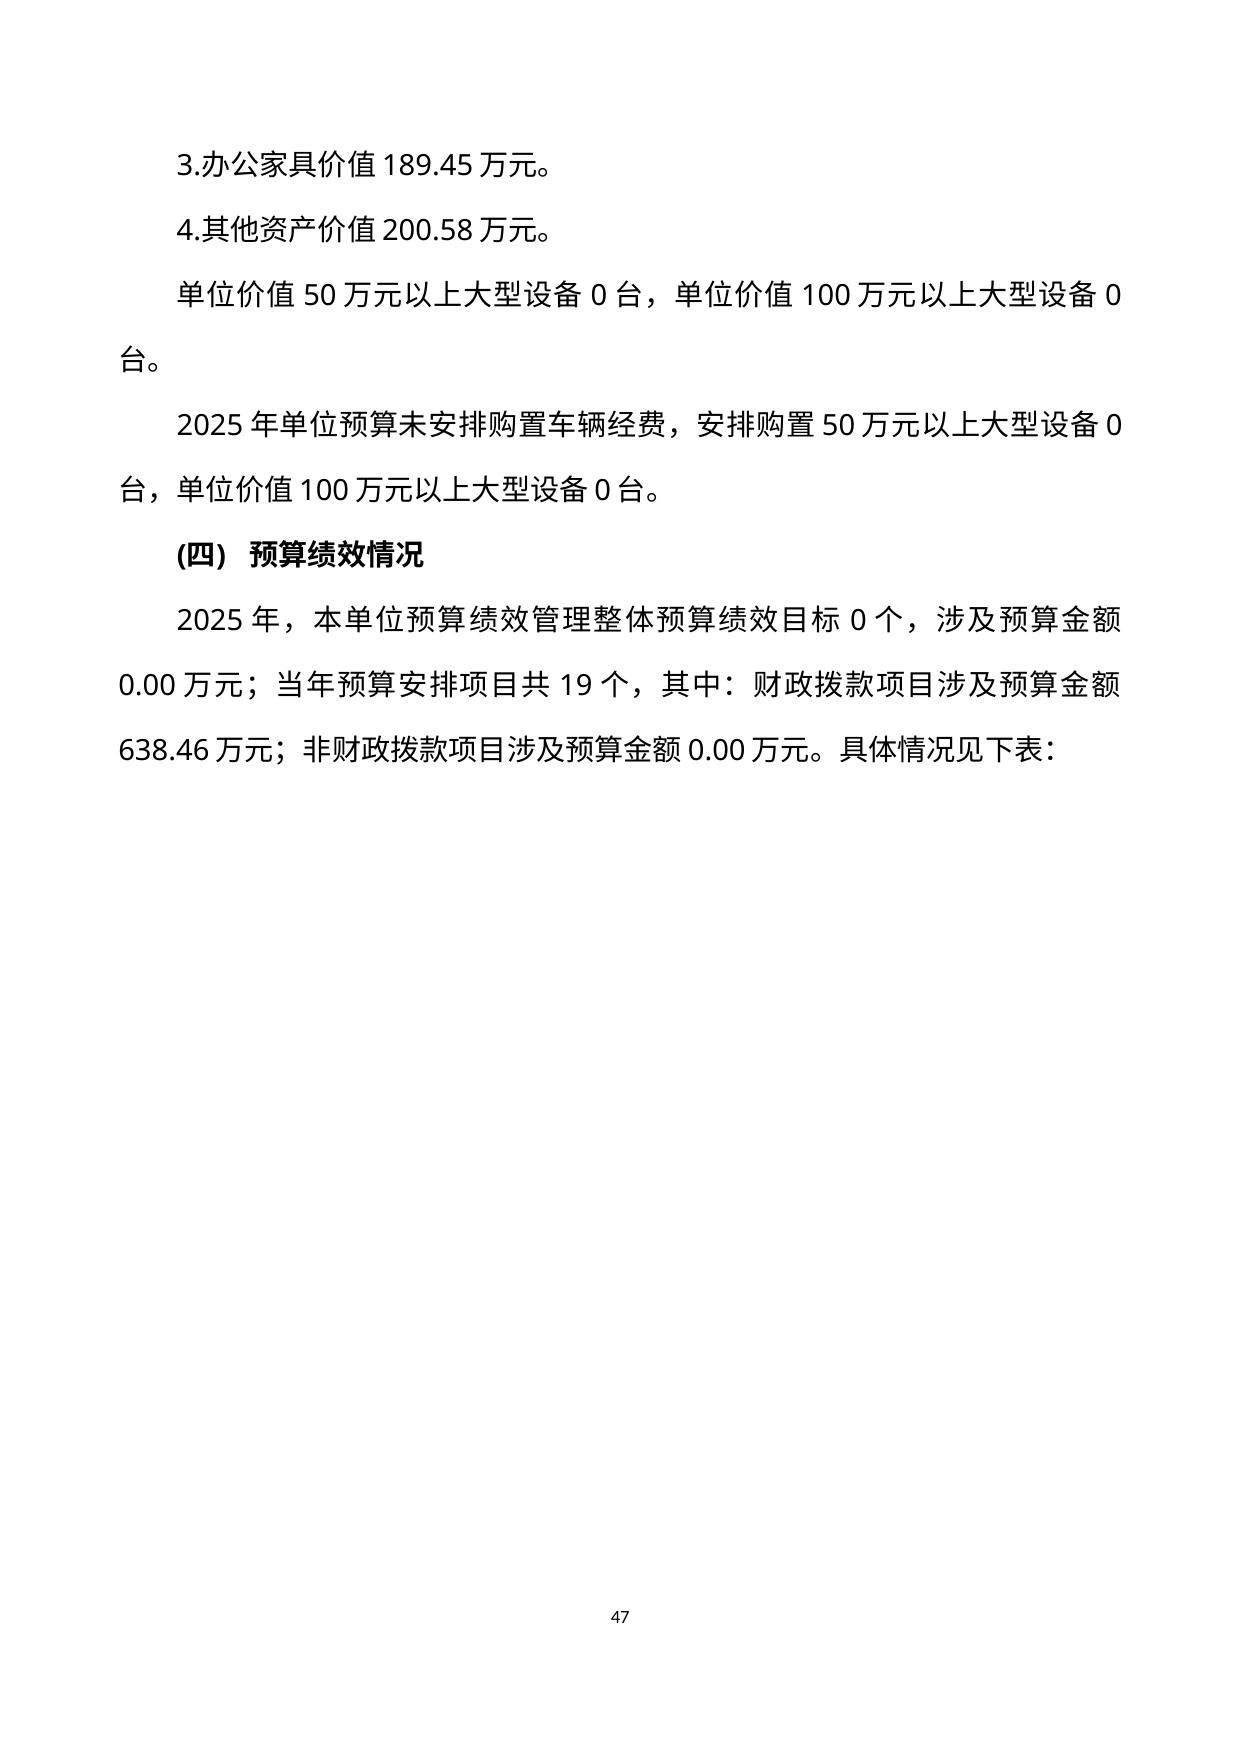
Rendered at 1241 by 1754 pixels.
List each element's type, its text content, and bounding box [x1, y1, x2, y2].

text 2025年单位预算未安排购置车辆经费，安排购置50万元以上大型设备0台，单位价值100万元以上大型设备0台。 [118, 390, 1122, 520]
text 4.其他资产价值200.58万元。 [118, 195, 1122, 260]
subtitle 预算绩效情况 [118, 520, 1122, 585]
text 2025年，本单位预算绩效管理整体预算绩效目标0个，涉及预算金额0.00万元；当年预算安排项目共19个，其中：财政拨款项目涉及预算金额638.46万元；非财政拨款项目涉及预算金额0.00万元。具体情况见下表： [118, 585, 1122, 780]
text 3.办公家具价值189.45万元。 [118, 130, 1122, 195]
text 单位价值50万元以上大型设备0台，单位价值100万元以上大型设备0台。 [118, 260, 1122, 390]
